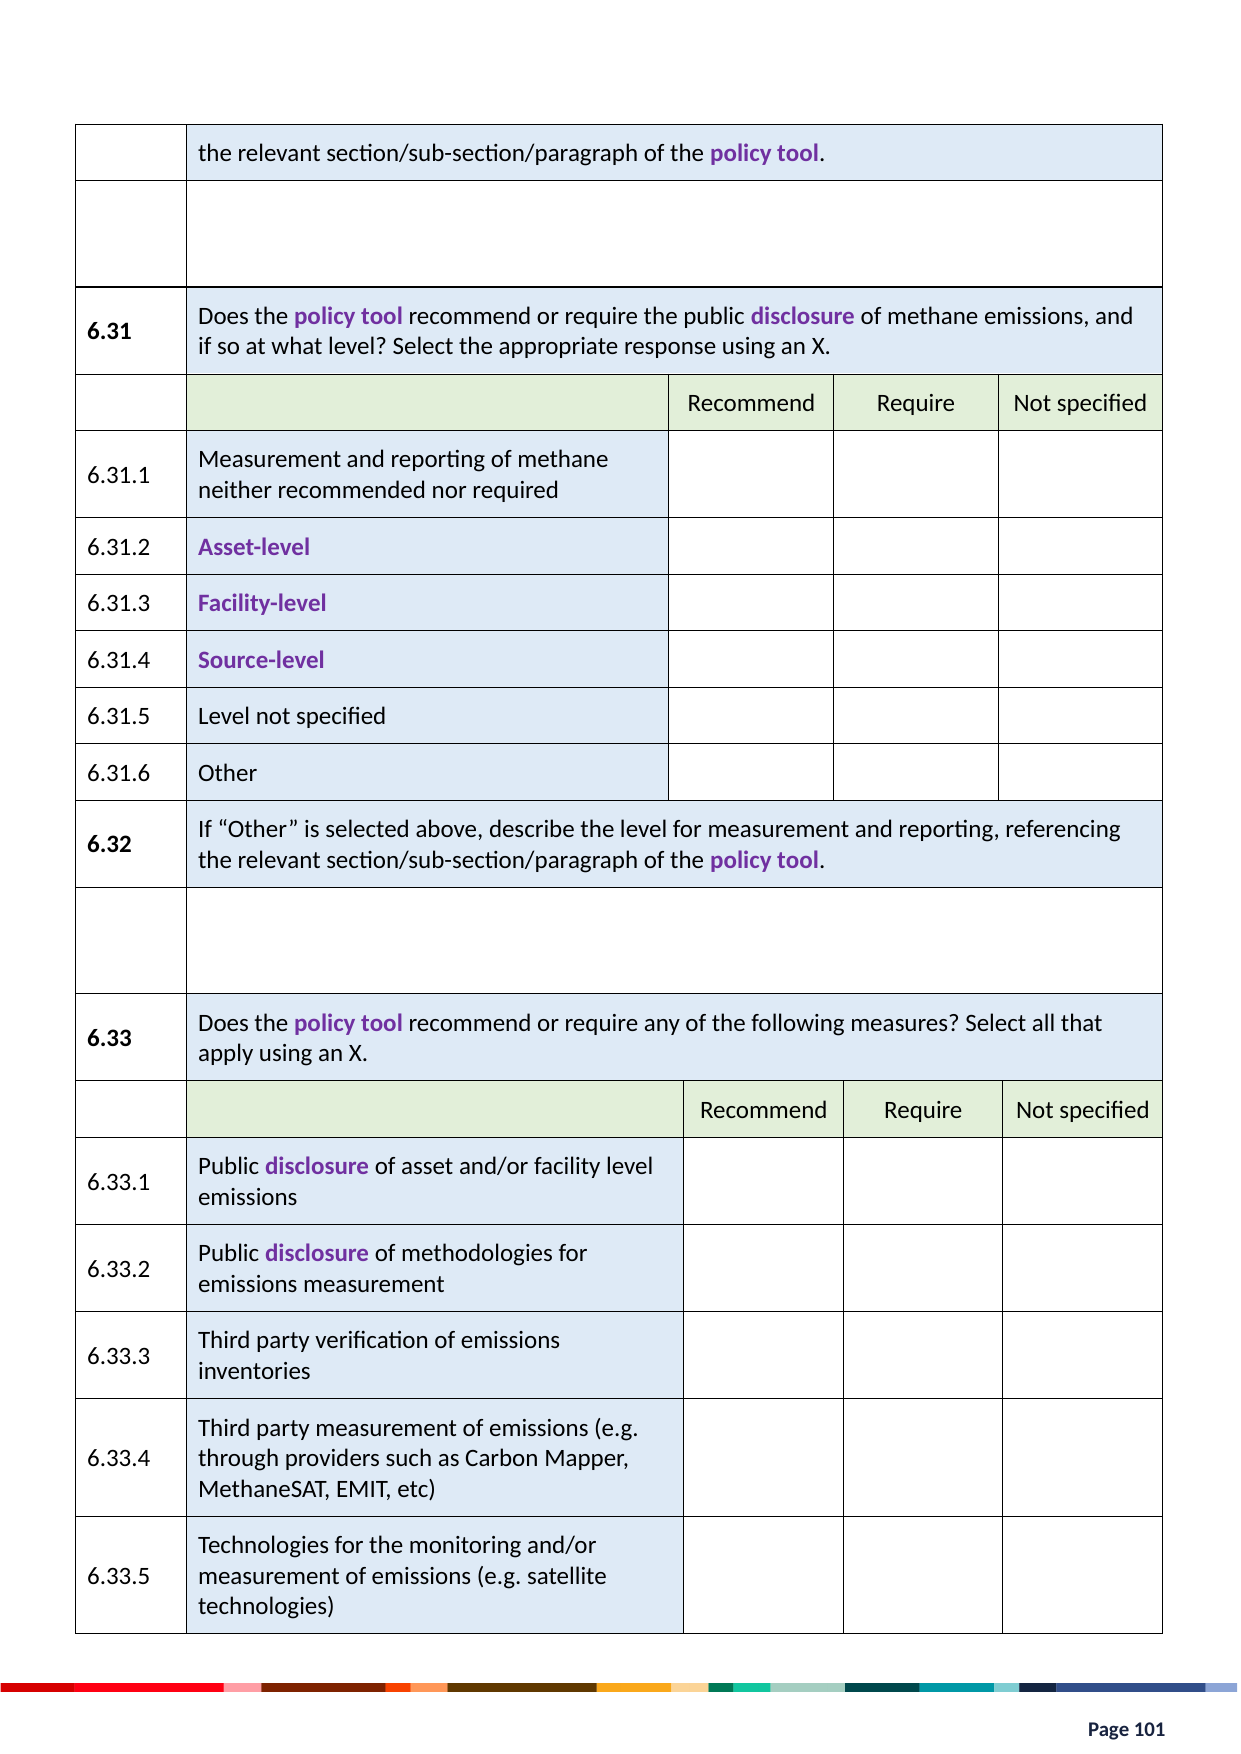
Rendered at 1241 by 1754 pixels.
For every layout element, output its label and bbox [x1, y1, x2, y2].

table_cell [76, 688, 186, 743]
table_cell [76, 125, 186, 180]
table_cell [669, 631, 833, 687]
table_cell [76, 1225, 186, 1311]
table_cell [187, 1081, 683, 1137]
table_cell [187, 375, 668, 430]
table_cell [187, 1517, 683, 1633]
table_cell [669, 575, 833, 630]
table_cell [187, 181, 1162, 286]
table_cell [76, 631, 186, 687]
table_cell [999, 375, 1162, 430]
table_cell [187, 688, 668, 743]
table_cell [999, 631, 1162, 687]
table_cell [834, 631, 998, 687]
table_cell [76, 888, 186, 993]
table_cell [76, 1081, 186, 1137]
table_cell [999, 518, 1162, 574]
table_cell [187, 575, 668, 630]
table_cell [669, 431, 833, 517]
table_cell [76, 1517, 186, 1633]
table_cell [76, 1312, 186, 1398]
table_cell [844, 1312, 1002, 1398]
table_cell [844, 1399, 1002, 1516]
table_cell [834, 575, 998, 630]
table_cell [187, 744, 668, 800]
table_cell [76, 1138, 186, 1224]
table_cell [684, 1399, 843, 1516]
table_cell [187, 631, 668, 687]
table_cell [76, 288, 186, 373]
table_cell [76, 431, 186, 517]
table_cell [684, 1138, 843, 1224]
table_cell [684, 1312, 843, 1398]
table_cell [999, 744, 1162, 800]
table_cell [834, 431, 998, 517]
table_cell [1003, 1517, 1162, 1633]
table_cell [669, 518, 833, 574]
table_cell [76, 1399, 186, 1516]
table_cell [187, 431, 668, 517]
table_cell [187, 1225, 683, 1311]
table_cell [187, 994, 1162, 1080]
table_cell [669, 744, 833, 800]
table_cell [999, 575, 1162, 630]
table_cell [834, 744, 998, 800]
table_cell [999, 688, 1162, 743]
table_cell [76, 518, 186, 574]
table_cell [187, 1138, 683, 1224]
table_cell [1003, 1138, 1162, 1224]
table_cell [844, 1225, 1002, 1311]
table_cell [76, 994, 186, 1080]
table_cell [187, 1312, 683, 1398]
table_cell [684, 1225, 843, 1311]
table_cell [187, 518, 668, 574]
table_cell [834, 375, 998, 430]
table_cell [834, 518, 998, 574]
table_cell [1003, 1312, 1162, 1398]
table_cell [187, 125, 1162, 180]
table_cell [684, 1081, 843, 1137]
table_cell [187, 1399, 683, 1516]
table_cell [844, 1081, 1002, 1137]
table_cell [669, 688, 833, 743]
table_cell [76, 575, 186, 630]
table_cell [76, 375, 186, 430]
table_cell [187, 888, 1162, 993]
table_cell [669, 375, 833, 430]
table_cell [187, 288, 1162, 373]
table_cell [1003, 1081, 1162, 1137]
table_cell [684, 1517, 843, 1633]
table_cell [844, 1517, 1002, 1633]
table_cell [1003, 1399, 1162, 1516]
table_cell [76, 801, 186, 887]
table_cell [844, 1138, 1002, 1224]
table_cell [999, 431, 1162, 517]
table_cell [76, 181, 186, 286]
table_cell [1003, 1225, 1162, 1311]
picture [0, 1683, 1236, 1692]
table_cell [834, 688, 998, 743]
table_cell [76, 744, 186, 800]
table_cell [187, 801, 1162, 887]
